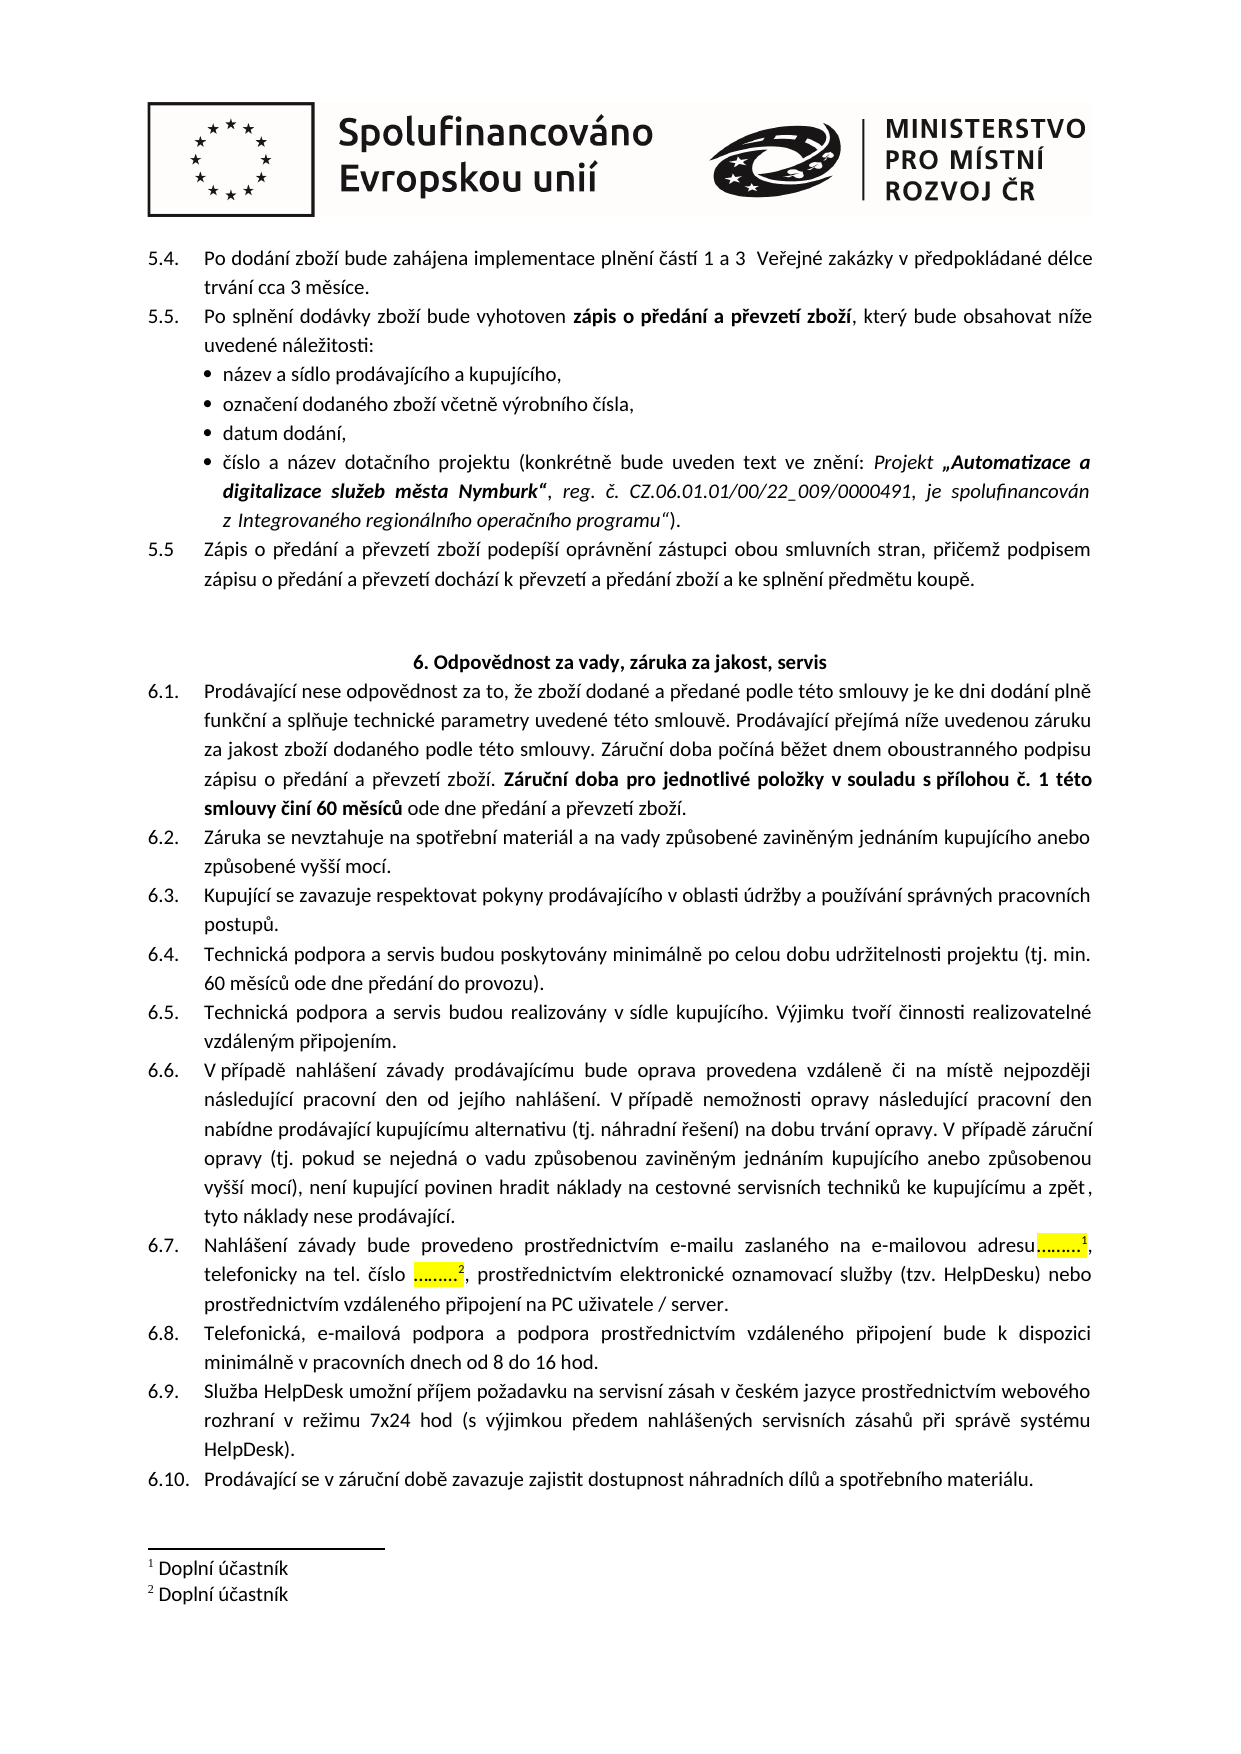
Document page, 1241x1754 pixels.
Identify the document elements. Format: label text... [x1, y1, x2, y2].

list Po splnění dodávky zboží bude vyhotoven zápis o předání a převzetí zboží, který bude obsahovat níže uvedené náležitosti: [148, 299, 1093, 358]
list Technická podpora a servis budou realizovány v sídle kupujícího. Výjimku tvoří činnosti realizovatelné vzdáleným připojením. [148, 995, 1093, 1054]
list Technická podpora a servis budou poskytovány minimálně po celou dobu udržitelnosti projektu (tj. min. 60 měsíců ode dne předání do provozu). [148, 937, 1093, 995]
list datum dodání, [204, 416, 1093, 445]
picture [147, 102, 1093, 217]
list Kupující se zavazuje respektovat pokyny prodávajícího v oblasti údržby a používání správných pracovních postupů. [148, 879, 1093, 937]
list číslo a název dotačního projektu (konkrétně bude uveden text ve znění: Projekt „Automatizace a digitalizace služeb města Nymburk“, reg. č. CZ.06.01.01/00/22_009/0000491, je spolufinancován z Integrovaného regionálního operačního programu“). [204, 445, 1093, 533]
list Prodávající se v záruční době zavazuje zajistit dostupnost náhradních dílů a spotřebního materiálu. [148, 1462, 1093, 1491]
list Po dodání zboží bude zahájena implementace plnění částí 1 a 3 Veřejné zakázky v předpokládané délce trvání cca 3 měsíce. [148, 241, 1093, 299]
list název a sídlo prodávajícího a kupujícího, [204, 358, 1093, 387]
list Nahlášení závady bude provedeno prostřednictvím e-mailu zaslaného na e-mailovou adresu……..., telefonicky na tel. číslo ……..., prostřednictvím elektronické oznamovací služby (tzv. HelpDesku) nebo prostřednictvím vzdáleného připojení na PC uživatele / server. [148, 1229, 1093, 1316]
list Prodávající nese odpovědnost za to, že zboží dodané a předané podle této smlouvy je ke dni dodání plně funkční a splňuje technické parametry uvedené této smlouvě. Prodávající přejímá níže uvedenou záruku za jakost zboží dodaného podle této smlouvy. Záruční doba počíná běžet dnem oboustranného podpisu zápisu o předání a převzetí zboží. Záruční doba pro jednotlivé položky v souladu s přílohou č. 1 této smlouvy činí 60 měsíců ode dne předání a převzetí zboží. [148, 674, 1093, 820]
subtitle 6. Odpovědnost za vady, záruka za jakost, servis [148, 645, 1093, 674]
list V případě nahlášení závady prodávajícímu bude oprava provedena vzdáleně či na místě nejpozději následující pracovní den od jejího nahlášení. V případě nemožnosti opravy následující pracovní den nabídne prodávající kupujícímu alternativu (tj. náhradní řešení) na dobu trvání opravy. V případě záruční opravy (tj. pokud se nejedná o vadu způsobenou zaviněným jednáním kupujícího anebo způsobenou vyšší mocí), není kupující povinen hradit náklady na cestovné servisních techniků ke kupujícímu a zpět, tyto náklady nese prodávající. [148, 1054, 1093, 1229]
list Záruka se nevztahuje na spotřební materiál a na vady způsobené zaviněným jednáním kupujícího anebo způsobené vyšší mocí. [148, 820, 1093, 879]
text 5.5 Zápis o předání a převzetí zboží podepíší oprávnění zástupci obou smluvních stran, přičemž podpisem zápisu o předání a převzetí dochází k převzetí a předání zboží a ke splnění předmětu koupě. [148, 533, 1093, 591]
list označení dodaného zboží včetně výrobního čísla, [204, 387, 1093, 416]
list Služba HelpDesk umožní příjem požadavku na servisní zásah v českém jazyce prostřednictvím webového rozhraní v režimu 7x24 hod (s výjimkou předem nahlášených servisních zásahů při správě systému HelpDesk). [148, 1374, 1093, 1462]
list Telefonická, e-mailová podpora a podpora prostřednictvím vzdáleného připojení bude k dispozici minimálně v pracovních dnech od 8 do 16 hod. [148, 1316, 1093, 1374]
